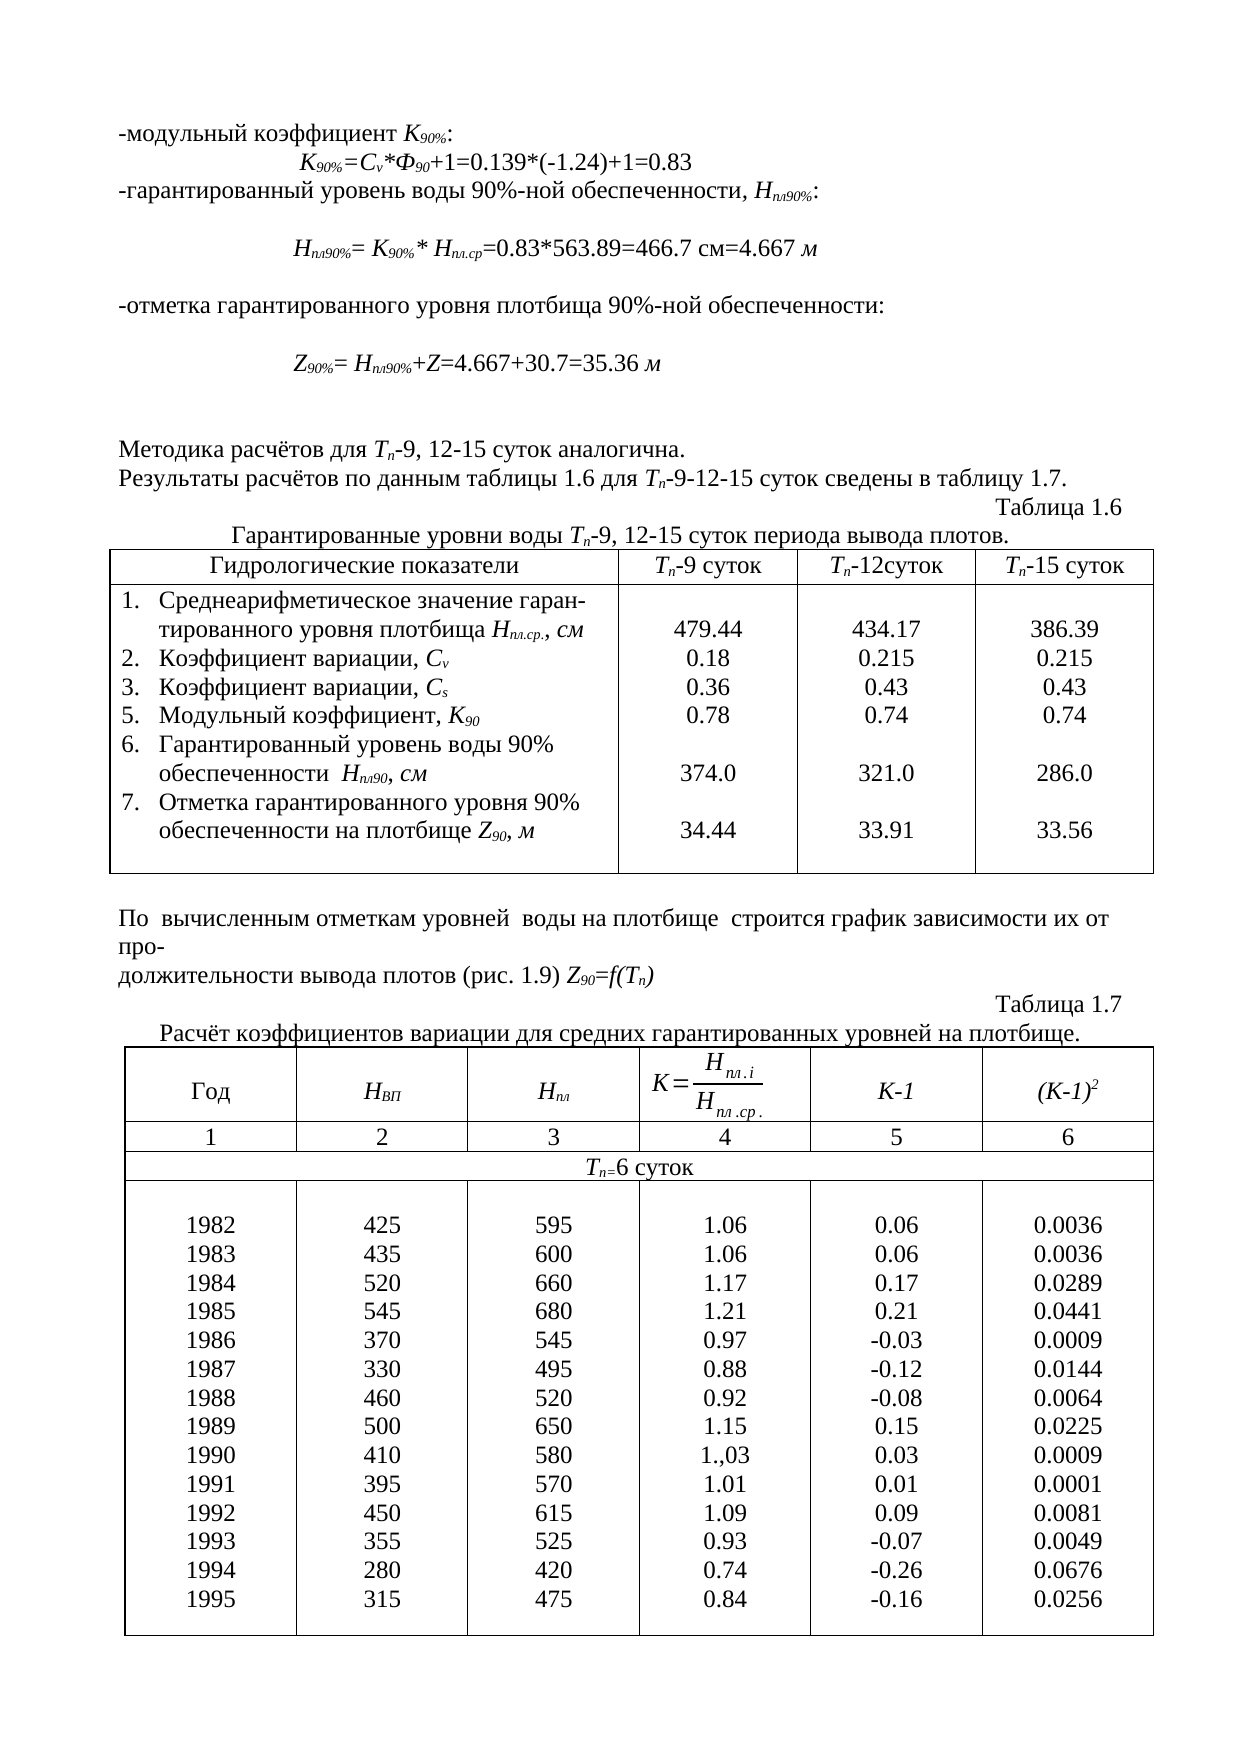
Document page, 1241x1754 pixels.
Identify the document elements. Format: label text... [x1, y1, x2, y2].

table_header НВП [297, 1048, 467, 1121]
text Таблица 1.6 [118, 492, 1122, 521]
text -отметка гарантированного уровня плотбища 90%-ной обеспеченности: [118, 291, 1122, 319]
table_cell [640, 1181, 810, 1635]
text должительности вывода плотов (рис. 1.9) Z90=f(Тп) [118, 960, 1122, 989]
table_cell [811, 1181, 982, 1635]
table_header К-1 [811, 1048, 982, 1121]
table_header (К-1)2 [983, 1048, 1153, 1121]
text Методика расчётов для Тп-9, 12-15 суток аналогична. [118, 434, 1122, 463]
table_cell 3 [468, 1122, 639, 1151]
table_cell Тп=6 суток [126, 1152, 1153, 1180]
table_cell 1 [126, 1122, 296, 1151]
text По вычисленным отметкам уровней воды на плотбище строится график зависимости их от про- [118, 903, 1122, 960]
table_header Нпл [468, 1048, 639, 1121]
table_cell 5 [811, 1122, 982, 1151]
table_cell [297, 1181, 467, 1635]
text -модульный коэффициент К90%: [118, 118, 1122, 147]
text Z90%= Нпл90%+Z=4.667+30.7=35.36 м [118, 348, 1122, 377]
text Таблица 1.7 [118, 989, 1122, 1018]
table_cell 386.39 0.215 0.43 0.74 286.0 33.56 [976, 585, 1153, 873]
text Гарантированные уровни воды Тп-9, 12-15 суток периода вывода плотов. [118, 521, 1122, 549]
table_header Тп-9 суток [619, 550, 797, 584]
text Нпл90%= К90%* Нпл.ср=0.83*563.89=466.7 см=4.667 м [118, 233, 1122, 262]
table_cell 434.17 0.215 0.43 0.74 321.0 33.91 [798, 585, 975, 873]
table_cell 6 [983, 1122, 1153, 1151]
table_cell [468, 1181, 639, 1635]
text Расчёт коэффициентов вариации для средних гарантированных уровней на плотбище. [118, 1018, 1122, 1046]
table_header [640, 1048, 810, 1121]
table_cell 2 [297, 1122, 467, 1151]
table_header Год [126, 1048, 296, 1121]
table_header Гидрологические показатели [111, 550, 618, 584]
text К90%=Сv*Ф90+1=0.139*(-1.24)+1=0.83 [118, 147, 1122, 176]
text Результаты расчётов по данным таблицы 1.6 для Тп-9-12-15 суток сведены в таблицу 1.7. [118, 463, 1122, 492]
table_cell 479.44 0.18 0.36 0.78 374.0 34.44 [619, 585, 797, 873]
text -гарантированный уровень воды 90%-ной обеспеченности, Нпл90%: [118, 176, 1122, 204]
table_header Тп-12суток [798, 550, 975, 584]
table_header Тп-15 суток [976, 550, 1153, 584]
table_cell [983, 1181, 1153, 1635]
table_cell 4 [640, 1122, 810, 1151]
table_cell Среднеарифметическое значение гаран- тированного уровня плотбища Нпл.ср., см 2. Коэффициент вариации, Сv 3. Коэффициент вариации, Сs Модульный коэффициент, К90 Гарантированный уровень воды 90% обеспеченности Нпл90, см Отметка гарантированного уровня 90% обеспеченности на плотбище Z90, м [111, 585, 618, 873]
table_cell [126, 1181, 296, 1635]
